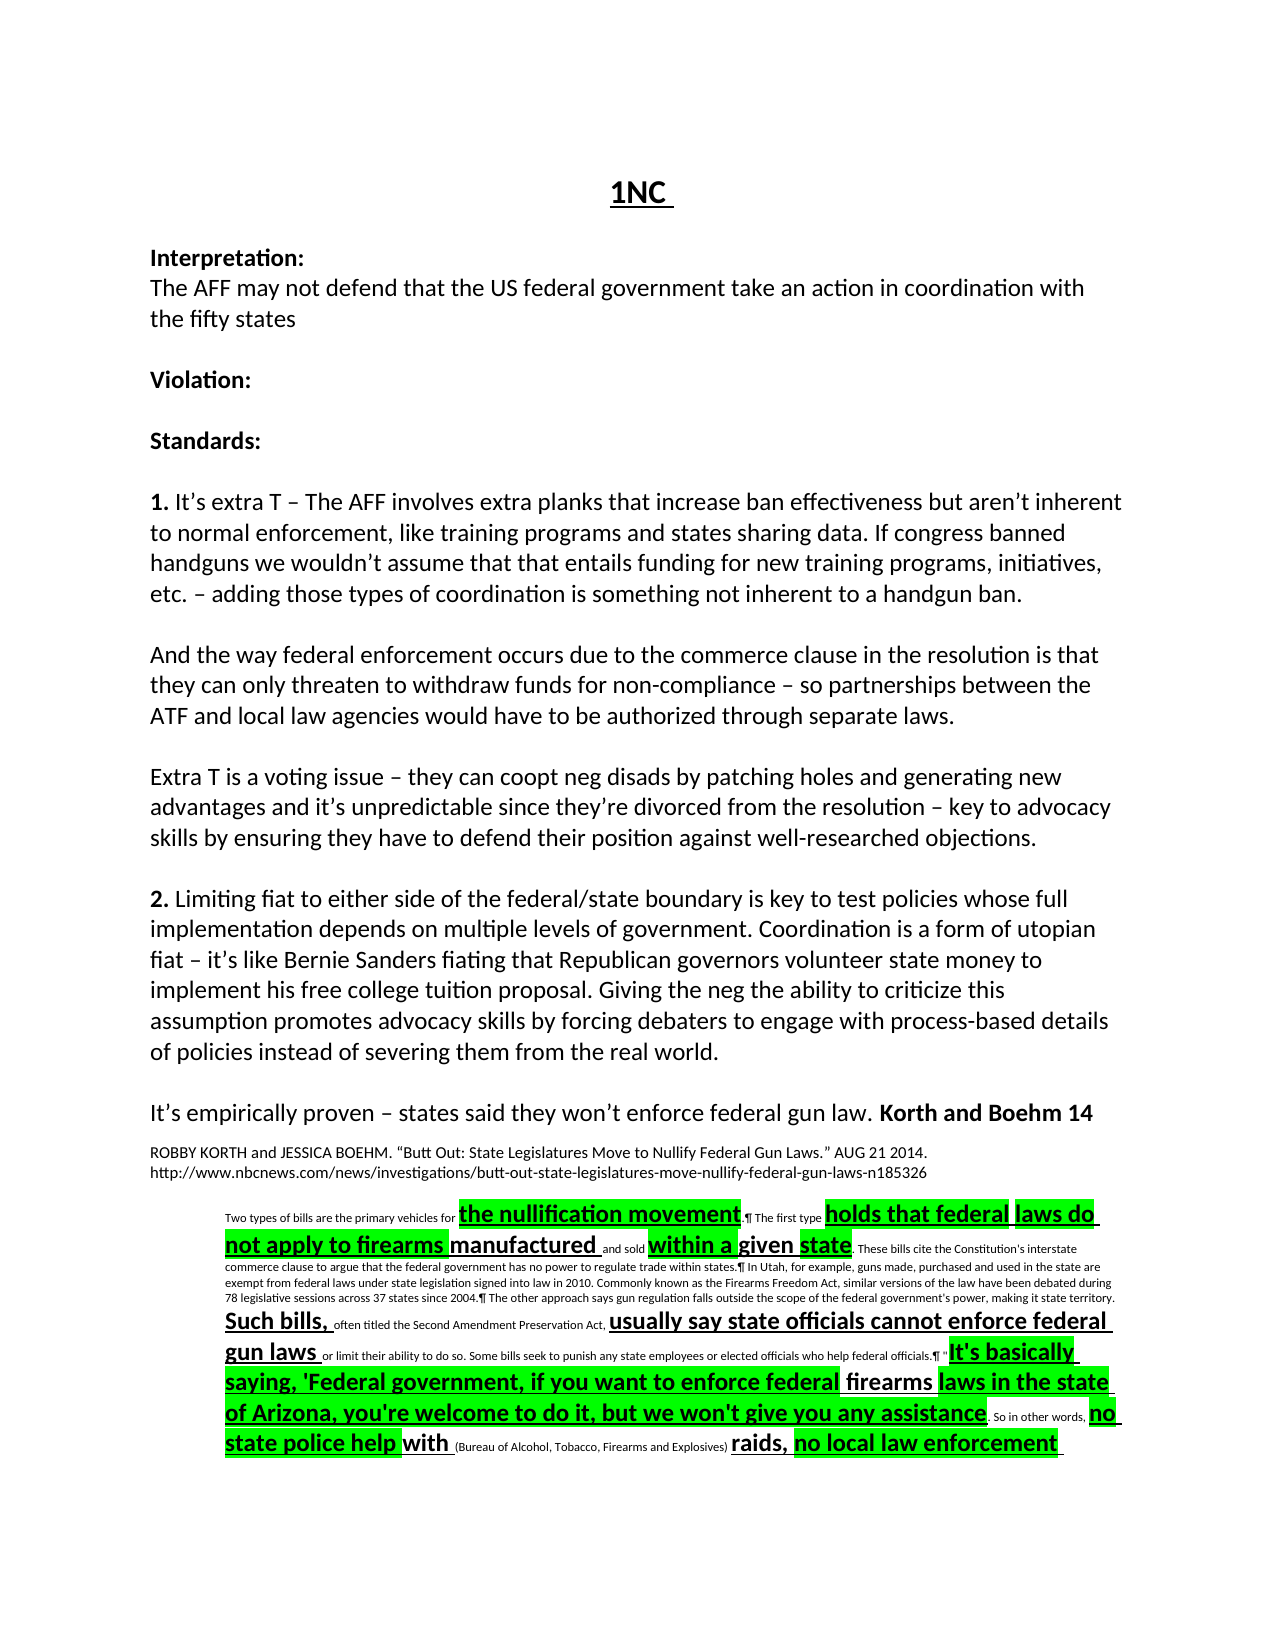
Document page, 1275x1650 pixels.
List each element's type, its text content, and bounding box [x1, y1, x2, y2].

text Interpretation: [150, 242, 1125, 273]
text It’s empirically proven – states said they won’t enforce federal gun law. Korth and Boehm 14 [150, 1097, 1125, 1127]
text The AFF may not defend that the US federal government take an action in coordination with the fifty states [150, 273, 1125, 334]
text 1. It’s extra T – The AFF involves extra planks that increase ban effectiveness but aren’t inherent to normal enforcement, like training programs and states sharing data. If congress banned handguns we wouldn’t assume that that entails funding for new training programs, initiatives, etc. – adding those types of coordination is something not inherent to a handgun ban. [150, 486, 1125, 608]
subtitle 1NC [150, 171, 1125, 212]
text ROBBY KORTH and JESSICA BOEHM. “Butt Out: State Legislatures Move to Nullify Federal Gun Laws.” AUG 21 2014. http://www.nbcnews.com/news/investigations/butt-out-state-legislatures-move-nullify-federal-gun-laws-n185326 [150, 1142, 1125, 1183]
text 2. Limiting fiat to either side of the federal/state boundary is key to test policies whose full implementation depends on multiple levels of government. Coordination is a form of utopian fiat – it’s like Bernie Sanders fiating that Republican governors volunteer state money to implement his free college tuition proposal. Giving the neg the ability to criticize this assumption promotes advocacy skills by forcing debaters to engage with process-based details of policies instead of severing them from the real world. [150, 883, 1125, 1066]
text Standards: [150, 425, 1125, 456]
text Violation: [150, 364, 1125, 395]
text Extra T is a voting issue – they can coopt neg disads by patching holes and generating new advantages and it’s unpredictable since they’re divorced from the resolution – key to advocacy skills by ensuring they have to defend their position against well-researched objections. [150, 761, 1125, 852]
text And the way federal enforcement occurs due to the commerce clause in the resolution is that they can only threaten to withdraw funds for non-compliance – so partnerships between the ATF and local law agencies would have to be authorized through separate laws. [150, 639, 1125, 730]
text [225, 1198, 1125, 1458]
